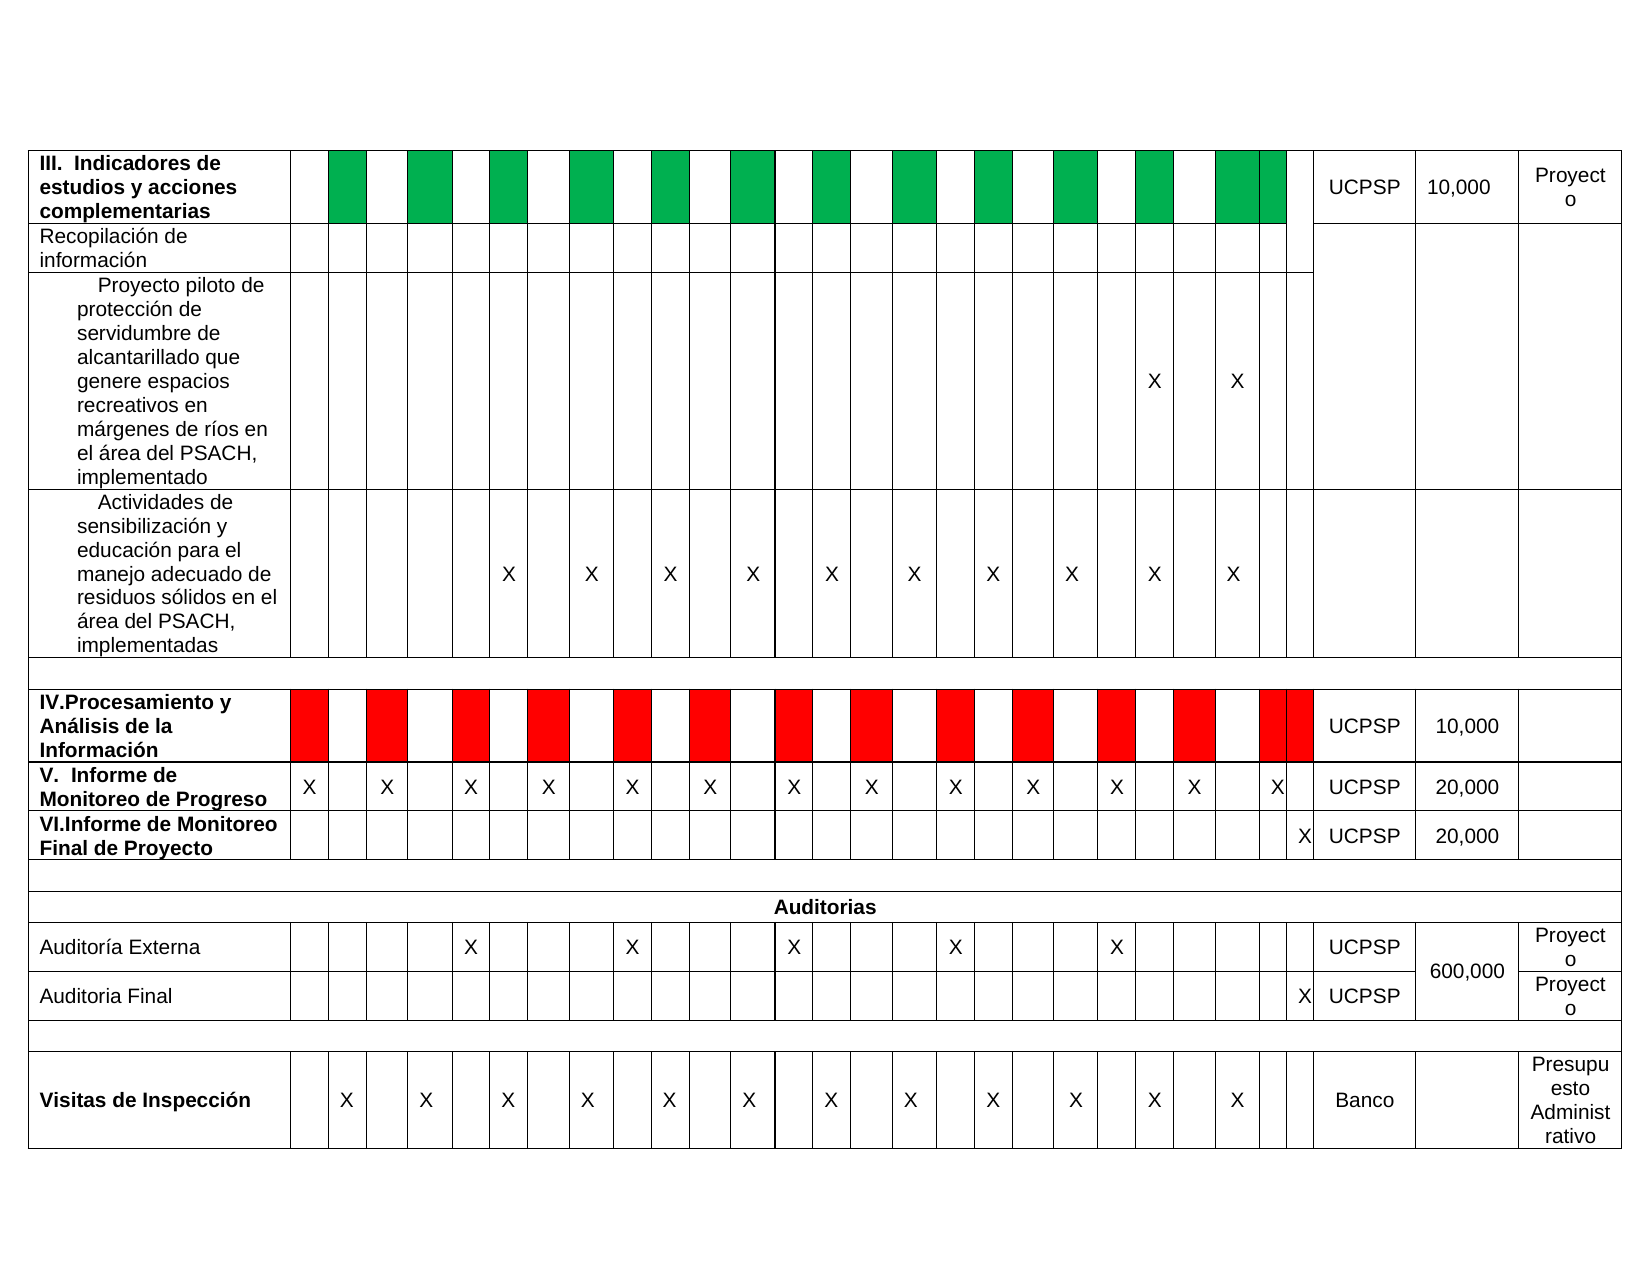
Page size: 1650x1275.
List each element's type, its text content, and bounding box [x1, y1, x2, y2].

table_cell IV.Procesamiento y Análisis de la Información [29, 690, 290, 761]
table_cell [329, 763, 366, 810]
table_cell [1287, 690, 1313, 761]
table_cell [690, 490, 730, 657]
table_cell [851, 811, 892, 859]
table_cell [731, 273, 774, 488]
table_cell X [1054, 490, 1097, 657]
table_cell [1519, 860, 1621, 891]
table_cell [1136, 151, 1173, 223]
table_cell [1416, 272, 1518, 488]
table_cell [937, 972, 974, 1020]
table_cell [1260, 972, 1286, 1020]
table_cell [408, 224, 452, 272]
table_cell [975, 690, 1012, 761]
table_cell [1259, 860, 1287, 891]
table_cell [1519, 658, 1621, 688]
table_cell UCPSP [1314, 923, 1415, 971]
table_cell [614, 224, 651, 272]
table_cell [1215, 860, 1259, 891]
table_cell [1054, 1021, 1098, 1051]
table_cell [690, 224, 730, 272]
table_cell [1287, 923, 1313, 971]
table_cell [291, 490, 328, 657]
table_cell [813, 658, 851, 688]
table_cell [291, 224, 328, 272]
table_cell [329, 690, 366, 761]
table_cell [690, 811, 730, 859]
table_cell [731, 763, 774, 810]
table_cell [652, 972, 689, 1020]
table_cell X [570, 1052, 613, 1148]
table_cell [367, 224, 407, 272]
table_cell [570, 690, 613, 761]
table_cell [892, 1021, 936, 1051]
table_cell [453, 690, 489, 761]
table_cell [1216, 690, 1259, 761]
table_cell [893, 972, 936, 1020]
table_cell [1013, 811, 1053, 859]
table_cell Recopilación de información [29, 224, 290, 272]
table_cell [1287, 1052, 1313, 1148]
table_cell [937, 151, 974, 223]
table_cell [528, 690, 569, 761]
table_cell X [776, 923, 812, 971]
table_cell [1260, 923, 1286, 971]
table_cell [329, 490, 366, 657]
table_cell [614, 658, 651, 688]
table_cell [652, 811, 689, 859]
table_cell [1174, 923, 1215, 971]
table_cell [975, 151, 1012, 223]
table_cell [408, 273, 452, 488]
table_cell [690, 1052, 730, 1148]
table_cell [776, 1052, 812, 1148]
table_cell [1013, 273, 1053, 488]
table_cell [1416, 1052, 1518, 1148]
table_cell [1136, 658, 1173, 688]
table_cell X [1136, 490, 1173, 657]
table_cell [1174, 151, 1215, 223]
table_cell [652, 224, 689, 272]
table_cell 20,000 [1416, 763, 1518, 810]
table_cell [614, 690, 651, 761]
table_cell [775, 658, 813, 688]
table_cell [367, 151, 407, 223]
table_cell Presupuesto Administrativo [1519, 1052, 1621, 1148]
table_cell [367, 923, 407, 971]
table_cell X [1287, 972, 1313, 1020]
table_cell [528, 658, 569, 688]
table_cell [1260, 690, 1286, 761]
table_cell Auditoria Final [29, 972, 290, 1020]
table_cell [1136, 690, 1173, 761]
table_cell [291, 923, 328, 971]
table_cell [1216, 972, 1259, 1020]
table_cell [1287, 273, 1313, 488]
table_cell [1174, 860, 1215, 891]
table_cell [936, 658, 974, 688]
table_cell [893, 923, 936, 971]
table_cell [776, 972, 812, 1020]
table_cell X [813, 1052, 850, 1148]
table_cell [570, 763, 613, 810]
table_cell X [1287, 811, 1313, 859]
table_cell [452, 860, 490, 891]
table_cell [1216, 224, 1259, 272]
table_cell [490, 860, 528, 891]
table_cell [1174, 972, 1215, 1020]
table_cell [291, 1021, 328, 1051]
table_cell [291, 151, 328, 223]
table_cell [329, 224, 366, 272]
table_cell X [652, 1052, 689, 1148]
table_cell [291, 972, 328, 1020]
table_cell [1216, 811, 1259, 859]
table_cell [453, 273, 489, 488]
table_cell [1098, 860, 1136, 891]
table_cell VI.Informe de Monitoreo Final de Proyecto [29, 811, 290, 859]
table_cell X [1013, 763, 1053, 810]
table_cell [1287, 223, 1313, 272]
table_cell [975, 763, 1012, 810]
table_cell [29, 860, 291, 891]
table_cell [1519, 690, 1621, 761]
table_cell [1054, 860, 1098, 891]
table_cell [893, 273, 936, 488]
table_cell [1054, 811, 1097, 859]
table_cell [569, 860, 613, 891]
table_cell [937, 224, 974, 272]
table_cell [652, 763, 689, 810]
table_cell [813, 860, 851, 891]
table_cell [1215, 1021, 1259, 1051]
table_cell [1013, 490, 1053, 657]
table_cell [776, 224, 812, 272]
table_cell [490, 1021, 528, 1051]
table_cell [731, 811, 774, 859]
table_cell [975, 224, 1012, 272]
table_cell X [614, 923, 651, 971]
table_cell [1098, 490, 1135, 657]
table_cell [813, 151, 850, 223]
table_cell [528, 151, 569, 223]
table_cell [975, 972, 1012, 1020]
table_cell [1287, 1021, 1313, 1051]
table_cell [1416, 1021, 1519, 1051]
table_cell X [291, 763, 328, 810]
table_cell [651, 658, 689, 688]
table_cell X [570, 490, 613, 657]
table_cell [453, 224, 489, 272]
table_cell [490, 151, 527, 223]
table_cell Proyecto piloto de protección de servidumbre de alcantarillado que genere espacios recreativos en márgenes de ríos en el área del PSACH, implementado [29, 273, 290, 488]
table_cell [1216, 763, 1259, 810]
table_cell [892, 860, 936, 891]
table_cell [408, 860, 452, 891]
table_cell [452, 1021, 490, 1051]
table_cell [776, 151, 812, 223]
table_cell [974, 860, 1012, 891]
table_cell [851, 658, 892, 688]
table_cell [1013, 690, 1053, 761]
table_cell [328, 1021, 366, 1051]
table_cell [408, 490, 452, 657]
table_cell [851, 151, 892, 223]
table_cell [408, 658, 452, 688]
table_cell [690, 690, 730, 761]
table_cell [291, 1052, 328, 1148]
table_cell [291, 273, 328, 488]
table_cell [1519, 490, 1621, 657]
table_cell [813, 811, 850, 859]
table_cell X [1216, 273, 1259, 488]
table_cell [329, 972, 366, 1020]
table_cell X [690, 763, 730, 810]
table_cell [1215, 658, 1259, 688]
table_cell Proyecto [1519, 151, 1621, 223]
table_cell X [367, 763, 407, 810]
table_cell [651, 1021, 689, 1051]
table_cell [614, 811, 651, 859]
table_cell [1416, 224, 1518, 272]
table_cell [690, 972, 730, 1020]
table_cell Actividades de sensibilización y educación para el manejo adecuado de residuos sólidos en el área del PSACH, implementadas [29, 490, 290, 657]
table_cell [1287, 658, 1313, 688]
table_cell [1136, 811, 1173, 859]
table_cell X [975, 1052, 1012, 1148]
table_cell [1174, 490, 1215, 657]
table_cell [851, 1052, 892, 1148]
table_cell [1098, 1021, 1136, 1051]
table_cell [1136, 972, 1173, 1020]
table_cell [651, 860, 689, 891]
table_cell [1174, 1052, 1215, 1148]
table_cell [937, 811, 974, 859]
table_cell [1098, 151, 1135, 223]
table_cell [974, 658, 1012, 688]
table_cell [731, 224, 774, 272]
table_cell [1054, 690, 1097, 761]
table_cell X [408, 1052, 452, 1148]
table_cell [490, 763, 527, 810]
table_cell [614, 972, 651, 1020]
table_cell [776, 811, 812, 859]
table_cell [813, 972, 850, 1020]
table_cell [614, 1021, 651, 1051]
table_cell [329, 273, 366, 488]
table_cell [490, 273, 527, 488]
table_cell [528, 811, 569, 859]
table_cell [367, 972, 407, 1020]
table_cell [1287, 763, 1313, 810]
table_cell [1216, 151, 1259, 223]
table_cell [569, 658, 613, 688]
table_cell Proyecto [1519, 972, 1621, 1020]
table_cell [570, 923, 613, 971]
table_cell [408, 1021, 452, 1051]
table_cell [453, 972, 489, 1020]
table_cell Auditoría Externa [29, 923, 290, 971]
table_cell X [731, 1052, 774, 1148]
table_cell X [731, 490, 774, 657]
table_cell [936, 860, 974, 891]
table_cell [453, 811, 489, 859]
table_cell [490, 923, 527, 971]
table_cell [528, 490, 569, 657]
table_cell [689, 658, 731, 688]
table_cell [1287, 490, 1313, 657]
table_cell [1174, 224, 1215, 272]
table_cell X [1136, 1052, 1173, 1148]
table_cell [1136, 224, 1173, 272]
table_cell X [1216, 1052, 1259, 1148]
table_cell [893, 763, 936, 810]
table_cell [1314, 224, 1415, 272]
table_cell [291, 860, 328, 891]
table_cell [1416, 490, 1518, 657]
table_cell X [490, 1052, 527, 1148]
table_cell [813, 1021, 851, 1051]
table_cell [1314, 658, 1416, 688]
table_cell [937, 690, 974, 761]
table_cell Proyecto [1519, 923, 1621, 971]
table_cell [731, 658, 775, 688]
table_cell [652, 151, 689, 223]
table_cell [367, 490, 407, 657]
table_cell [1314, 1021, 1416, 1051]
table_cell [652, 923, 689, 971]
table_cell [570, 972, 613, 1020]
table_cell [1174, 811, 1215, 859]
table_cell [408, 151, 452, 223]
table_cell [291, 658, 328, 688]
table_cell [408, 972, 452, 1020]
table_cell X [893, 1052, 936, 1148]
table_cell [367, 811, 407, 859]
table_cell [1136, 1021, 1173, 1051]
table_cell [329, 151, 366, 223]
table_cell [1054, 224, 1097, 272]
table_cell 10,000 [1416, 690, 1518, 761]
table_cell [1174, 690, 1215, 761]
table_cell X [453, 923, 489, 971]
table_cell [1054, 972, 1097, 1020]
table_cell [490, 658, 528, 688]
table_cell [1054, 923, 1097, 971]
table_cell [813, 923, 850, 971]
table_cell [490, 690, 527, 761]
table_cell [775, 1021, 813, 1051]
table_cell UCPSP [1314, 972, 1415, 1020]
table_cell [1098, 972, 1135, 1020]
table_cell [893, 224, 936, 272]
table_cell [851, 923, 892, 971]
table_cell [1519, 1021, 1621, 1051]
table_cell [937, 490, 974, 657]
table_cell [731, 1021, 775, 1051]
table_cell [1519, 224, 1621, 272]
table_cell 20,000 [1416, 811, 1518, 859]
table_cell [1012, 1021, 1054, 1051]
table_cell [367, 1052, 407, 1148]
table_cell X [652, 490, 689, 657]
table_cell [490, 224, 527, 272]
table_cell [776, 490, 812, 657]
table_cell [776, 690, 812, 761]
table_cell [851, 490, 892, 657]
table_cell [570, 224, 613, 272]
table_cell [893, 811, 936, 859]
table_cell [776, 273, 812, 488]
table_cell [1260, 224, 1286, 272]
table_cell [614, 860, 651, 891]
table_cell [975, 273, 1012, 488]
table_cell [328, 658, 366, 688]
table_cell [528, 923, 569, 971]
table_cell UCPSP [1314, 690, 1415, 761]
table_cell [1260, 273, 1286, 488]
table_cell X [851, 763, 892, 810]
table_cell [652, 273, 689, 488]
table_cell [937, 1052, 974, 1148]
table_cell [1416, 860, 1519, 891]
table_cell [528, 224, 569, 272]
table_cell X [1260, 763, 1286, 810]
table_cell [1519, 811, 1621, 859]
table_cell Visitas de Inspección [29, 1052, 290, 1148]
table_cell [1136, 860, 1173, 891]
table_cell [1098, 224, 1135, 272]
table_cell X [1098, 923, 1135, 971]
table_cell [329, 923, 366, 971]
table_cell [1013, 1052, 1053, 1148]
table_cell [731, 972, 774, 1020]
table_cell [1136, 763, 1173, 810]
table_cell [731, 923, 774, 971]
table_cell [1054, 273, 1097, 488]
table_cell [614, 1052, 651, 1148]
table_cell [731, 151, 774, 223]
table_cell [569, 1021, 613, 1051]
table_cell [936, 1021, 974, 1051]
table_cell [1098, 811, 1135, 859]
table_cell [851, 860, 892, 891]
table_cell Auditorias [29, 892, 1621, 922]
table_cell [893, 690, 936, 761]
table_cell [570, 811, 613, 859]
table_cell [1012, 860, 1054, 891]
table_cell [291, 811, 328, 859]
table_cell [1259, 1021, 1287, 1051]
table_cell [1013, 923, 1053, 971]
table_cell [689, 860, 731, 891]
table_cell [1314, 272, 1415, 488]
table_cell [893, 151, 936, 223]
table_cell [366, 658, 408, 688]
table_cell [1314, 490, 1415, 657]
table_cell X [776, 763, 812, 810]
table_cell [1136, 923, 1173, 971]
table_cell [408, 690, 452, 761]
table_cell [1098, 1052, 1135, 1148]
table_cell [851, 690, 892, 761]
table_cell [1287, 860, 1313, 891]
table_cell [851, 972, 892, 1020]
table_cell [1012, 658, 1054, 688]
table_cell [490, 811, 527, 859]
table_cell [1174, 658, 1215, 688]
table_cell [851, 1021, 892, 1051]
table_cell X [1216, 490, 1259, 657]
table_cell X [1054, 1052, 1097, 1148]
table_cell 10,000 [1416, 151, 1518, 223]
table_cell UCPSP [1314, 811, 1415, 859]
table_cell [490, 972, 527, 1020]
table_cell [528, 972, 569, 1020]
table_cell [1013, 151, 1053, 223]
table_cell [614, 273, 651, 488]
table_cell [1259, 658, 1287, 688]
table_cell X [975, 490, 1012, 657]
table_cell UCPSP [1314, 763, 1415, 810]
table_cell [975, 923, 1012, 971]
table_cell UCPSP [1314, 151, 1415, 223]
table_cell [291, 690, 328, 761]
table_cell X [937, 763, 974, 810]
table_cell [453, 1052, 489, 1148]
table_cell [366, 1021, 408, 1051]
table_cell X [528, 763, 569, 810]
table_cell [1287, 151, 1313, 223]
table_cell [1416, 658, 1519, 688]
table_cell [1098, 690, 1135, 761]
table_cell III. Indicadores de estudios y acciones complementarias [29, 151, 290, 223]
table_cell [813, 763, 850, 810]
table_cell [328, 860, 366, 891]
table_cell [408, 763, 452, 810]
table_cell [975, 811, 1012, 859]
table_cell X [893, 490, 936, 657]
table_cell X [614, 763, 651, 810]
table_cell [408, 923, 452, 971]
table_cell [528, 1021, 569, 1051]
table_cell [937, 273, 974, 488]
table_cell [690, 273, 730, 488]
table_cell X [1098, 763, 1135, 810]
table_cell X [490, 490, 527, 657]
table_cell [690, 151, 730, 223]
table_cell [974, 1021, 1012, 1051]
table_cell X [1174, 763, 1215, 810]
table_cell [570, 273, 613, 488]
table_cell [851, 224, 892, 272]
table_cell [731, 690, 774, 761]
table_cell V. Informe de Monitoreo de Progreso [29, 763, 290, 810]
table_cell [367, 690, 407, 761]
table_cell [851, 273, 892, 488]
table_cell [1216, 923, 1259, 971]
table_cell [329, 811, 366, 859]
table_cell [775, 860, 813, 891]
table_cell [1054, 658, 1098, 688]
table_cell [652, 690, 689, 761]
table_cell [29, 1021, 291, 1051]
table_cell [1260, 490, 1286, 657]
table_cell [1054, 151, 1097, 223]
table_cell [367, 273, 407, 488]
table_cell [1260, 1052, 1286, 1148]
table_cell [453, 151, 489, 223]
table_cell X [813, 490, 850, 657]
table_cell 600,000 [1416, 923, 1518, 1020]
table_cell [1174, 273, 1215, 488]
table_cell [1519, 272, 1621, 488]
table_cell Banco [1314, 1052, 1415, 1148]
table_cell [1314, 860, 1416, 891]
table_cell [614, 490, 651, 657]
table_cell [689, 1021, 731, 1051]
table_cell X [329, 1052, 366, 1148]
table_cell [570, 151, 613, 223]
table_cell [614, 151, 651, 223]
table_cell [1174, 1021, 1215, 1051]
table_cell [366, 860, 408, 891]
table_cell [528, 1052, 569, 1148]
table_cell [731, 860, 775, 891]
table_cell [1013, 224, 1053, 272]
table_cell [452, 658, 490, 688]
table_cell [813, 273, 850, 488]
table_cell [1260, 151, 1286, 223]
table_cell X [937, 923, 974, 971]
table_cell [1013, 972, 1053, 1020]
table_cell [1260, 811, 1286, 859]
table_cell [813, 224, 850, 272]
table_cell [1519, 763, 1621, 810]
table_cell [892, 658, 936, 688]
table_cell [29, 658, 291, 688]
table_cell [408, 811, 452, 859]
table_cell [1054, 763, 1097, 810]
table_cell [453, 490, 489, 657]
table_cell [1098, 658, 1136, 688]
table_cell X [1136, 273, 1173, 488]
table_cell X [453, 763, 489, 810]
table_cell [528, 273, 569, 488]
table_cell [528, 860, 569, 891]
table_cell [813, 690, 850, 761]
table_cell [1098, 273, 1135, 488]
table_cell [690, 923, 730, 971]
